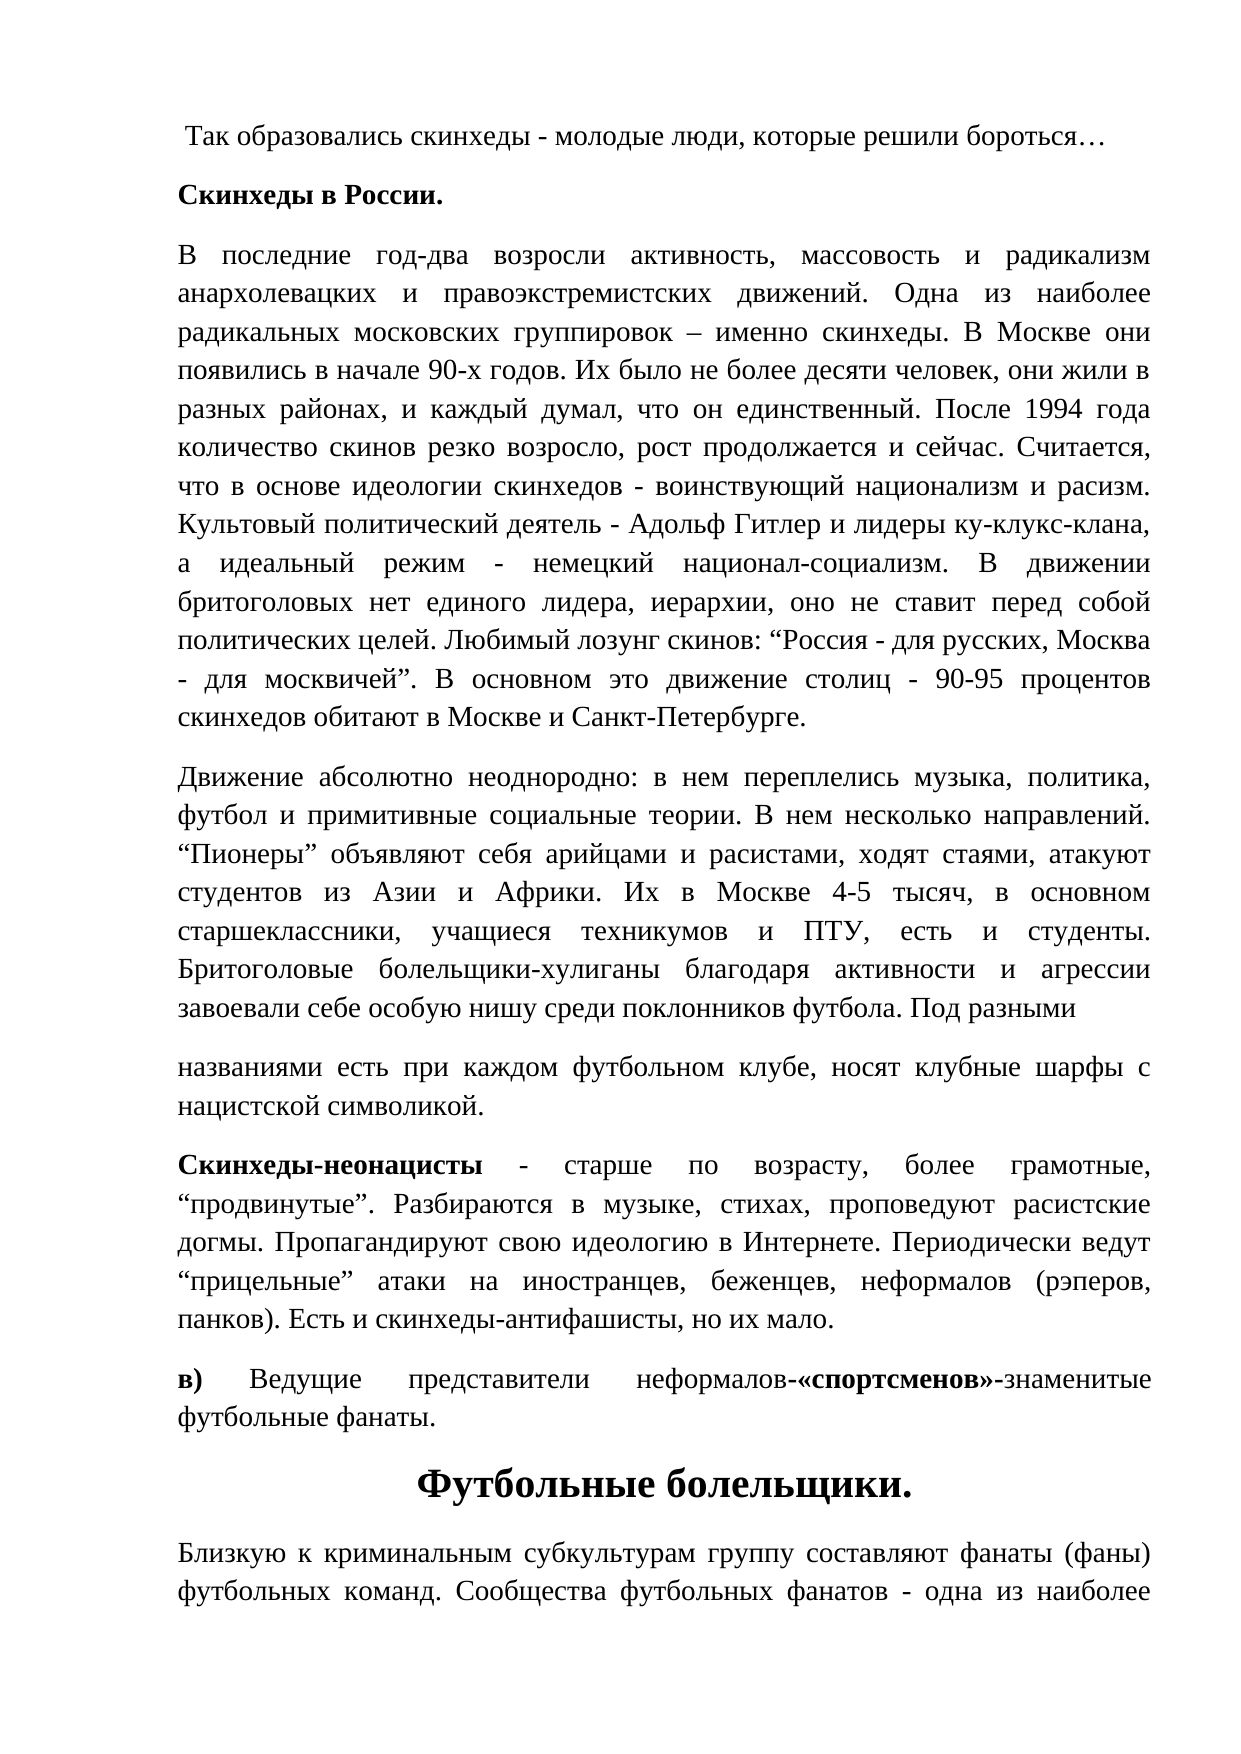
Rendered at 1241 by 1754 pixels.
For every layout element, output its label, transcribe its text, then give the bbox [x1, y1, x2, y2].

text Скинхеды-неонацисты - старше по возрасту, более грамотные, “продвинутые”. Разбираются в музыке, стихах, проповедуют расистские догмы. Пропагандируют свою идеологию в Интернете. Периодически ведут “прицельные” атаки на иностранцев, беженцев, неформалов (рэперов, панков). Есть и скинхеды-антифашисты, но их мало. [177, 1147, 1152, 1335]
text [177, 1535, 1152, 1607]
text Скинхеды в России. [177, 177, 1152, 211]
text Так образовались скинхеды - молодые люди, которые решили бороться… [177, 118, 1152, 152]
text Футбольные болельщики. [177, 1459, 1152, 1507]
text названиями есть при каждом футбольном клубе, носят клубные шарфы с нацистской символикой. [177, 1049, 1152, 1121]
text в) Ведущие представители неформалов-«спортсменов»-знаменитые футбольные фанаты. [177, 1361, 1152, 1433]
text Движение абсолютно неоднородно: в нем переплелись музыка, политика, футбол и примитивные социальные теории. В нем несколько направлений. “Пионеры” объявляют себя арийцами и расистами, ходят стаями, атакуют студентов из Азии и Африки. Их в Москве 4-5 тысяч, в основном старшеклассники, учащиеся техникумов и ПТУ, есть и студенты. Бритоголовые болельщики-хулиганы благодаря активности и агрессии завоевали себе особую нишу среди поклонников футбола. Под разными [177, 759, 1152, 1023]
text В последние год-два возросли активность, массовость и радикализм анархолевацких и правоэкстремистских движений. Одна из наиболее радикальных московских группировок – именно скинхеды. В Москве они появились в начале 90-х годов. Их было не более десяти человек, они жили в разных районах, и каждый думал, что он единственный. После 1994 года количество скинов резко возросло, рост продолжается и сейчас. Считается, что в основе идеологии скинхедов - воинствующий национализм и расизм. Культовый политический деятель - Адольф Гитлер и лидеры ку-клукс-клана, а идеальный режим - немецкий национал-социализм. В движении бритоголовых нет единого лидера, иерархии, оно не ставит перед собой политических целей. Любимый лозунг скинов: “Россия - для русских, Москва - для москвичей”. В основном это движение столиц - 90-95 процентов скинхедов обитают в Москве и Санкт-Петербурге. [177, 237, 1152, 733]
